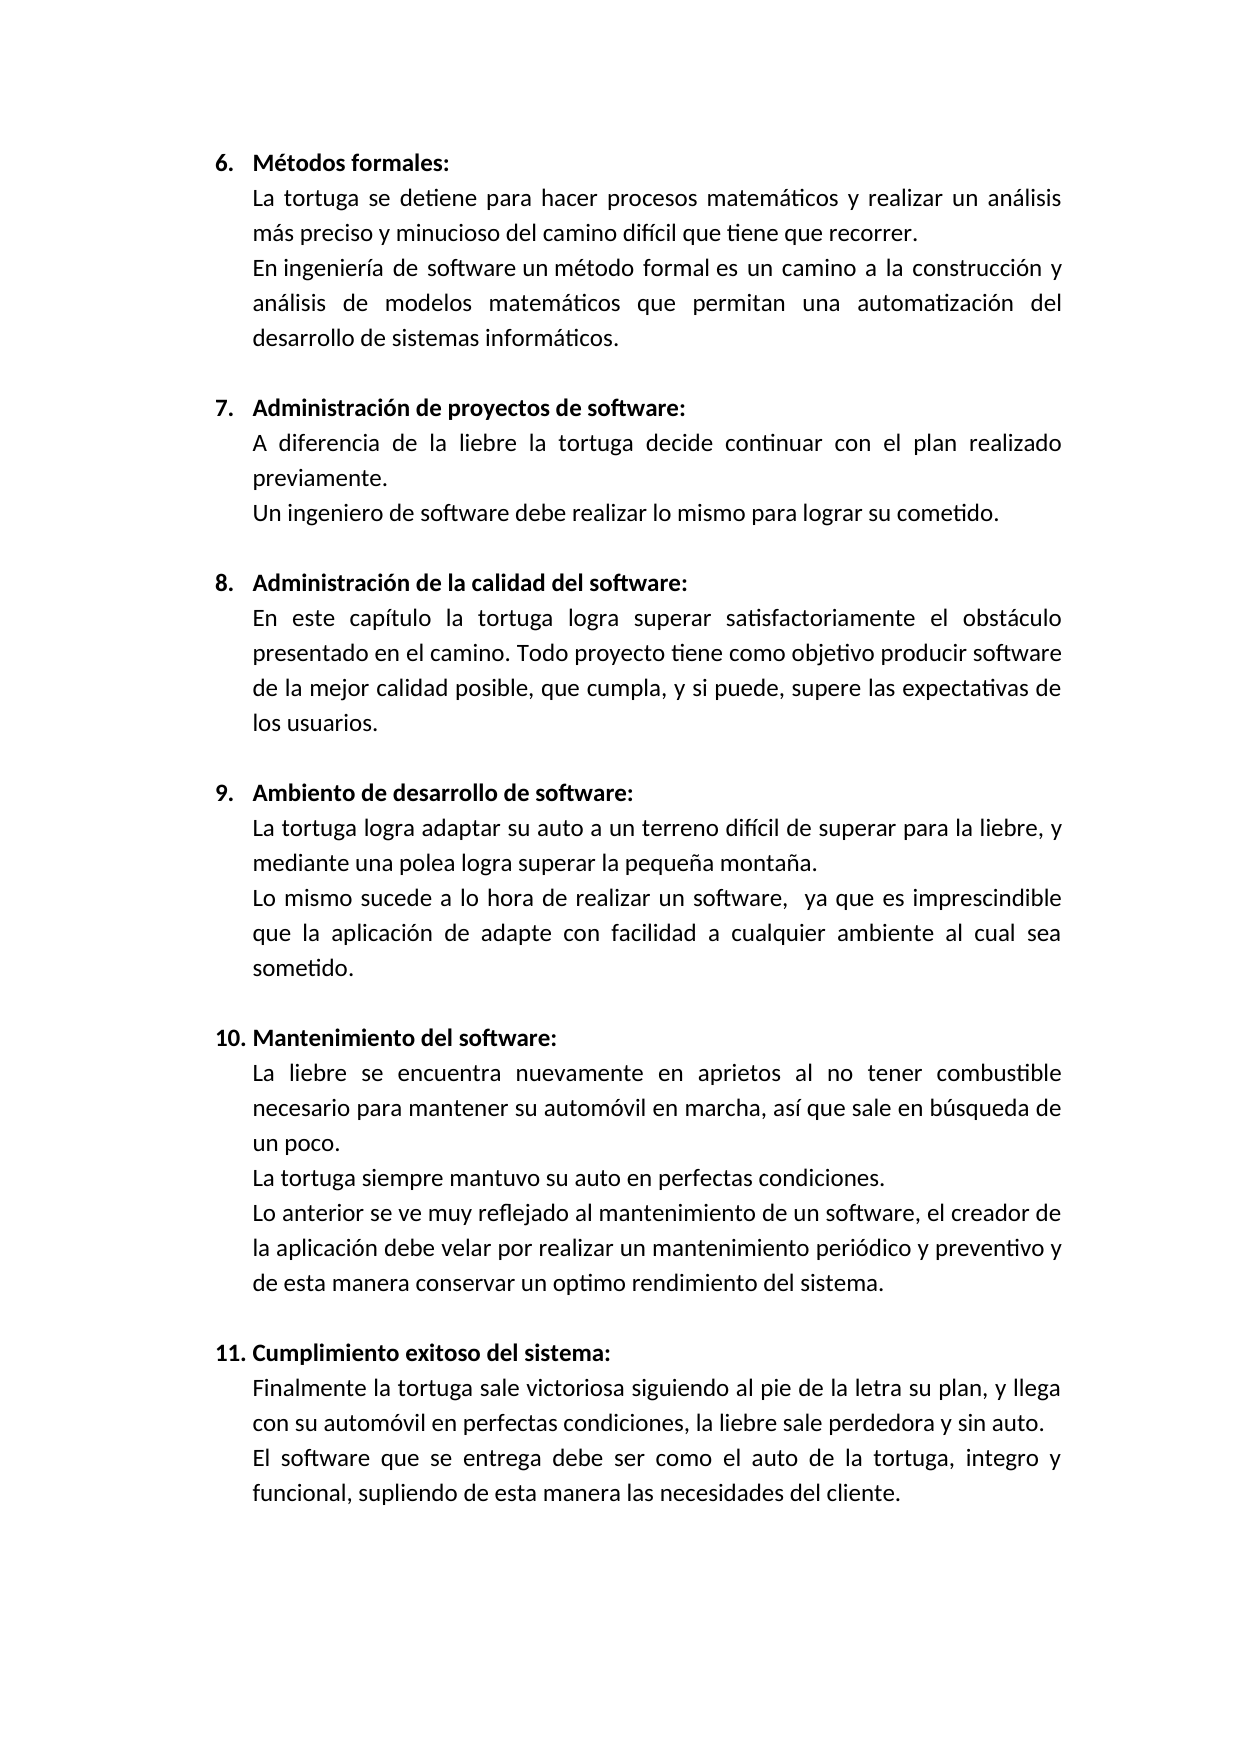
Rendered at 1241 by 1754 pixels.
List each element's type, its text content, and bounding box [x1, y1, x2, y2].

list Métodos formales: [215, 148, 1063, 178]
list Administración de proyectos de software: [215, 393, 1063, 423]
list El software que se entrega debe ser como el auto de la tortuga, integro y funcional, supliendo de esta manera las necesidades del cliente. [252, 1443, 1063, 1508]
list En este capítulo la tortuga logra superar satisfactoriamente el obstáculo presentado en el camino. Todo proyecto tiene como objetivo producir software de la mejor calidad posible, que cumpla, y si puede, supere las expectativas de los usuarios. [252, 603, 1063, 738]
list Finalmente la tortuga sale victoriosa siguiendo al pie de la letra su plan, y llega con su automóvil en perfectas condiciones, la liebre sale perdedora y sin auto. [252, 1373, 1063, 1438]
list Lo anterior se ve muy reflejado al mantenimiento de un software, el creador de la aplicación debe velar por realizar un mantenimiento periódico y preventivo y de esta manera conservar un optimo rendimiento del sistema. [252, 1198, 1063, 1298]
list La liebre se encuentra nuevamente en aprietos al no tener combustible necesario para mantener su automóvil en marcha, así que sale en búsqueda de un poco. [252, 1058, 1063, 1158]
list Administración de la calidad del software: [215, 568, 1063, 598]
list Un ingeniero de software debe realizar lo mismo para lograr su cometido. [252, 498, 1063, 528]
list Ambiento de desarrollo de software: [215, 778, 1063, 808]
list La tortuga siempre mantuvo su auto en perfectas condiciones. [252, 1163, 1063, 1193]
list La tortuga se detiene para hacer procesos matemáticos y realizar un análisis más preciso y minucioso del camino difícil que tiene que recorrer. [252, 183, 1063, 248]
list Cumplimiento exitoso del sistema: [215, 1338, 1063, 1368]
list En ingeniería de software un método formal es un camino a la construcción y análisis de modelos matemáticos que permitan una automatización del desarrollo de sistemas informáticos. [252, 253, 1063, 353]
list Mantenimiento del software: [215, 1023, 1063, 1053]
list Lo mismo sucede a lo hora de realizar un software, ya que es imprescindible que la aplicación de adapte con facilidad a cualquier ambiente al cual sea sometido. [252, 883, 1063, 983]
list A diferencia de la liebre la tortuga decide continuar con el plan realizado previamente. [252, 428, 1063, 493]
list La tortuga logra adaptar su auto a un terreno difícil de superar para la liebre, y mediante una polea logra superar la pequeña montaña. [252, 813, 1063, 878]
